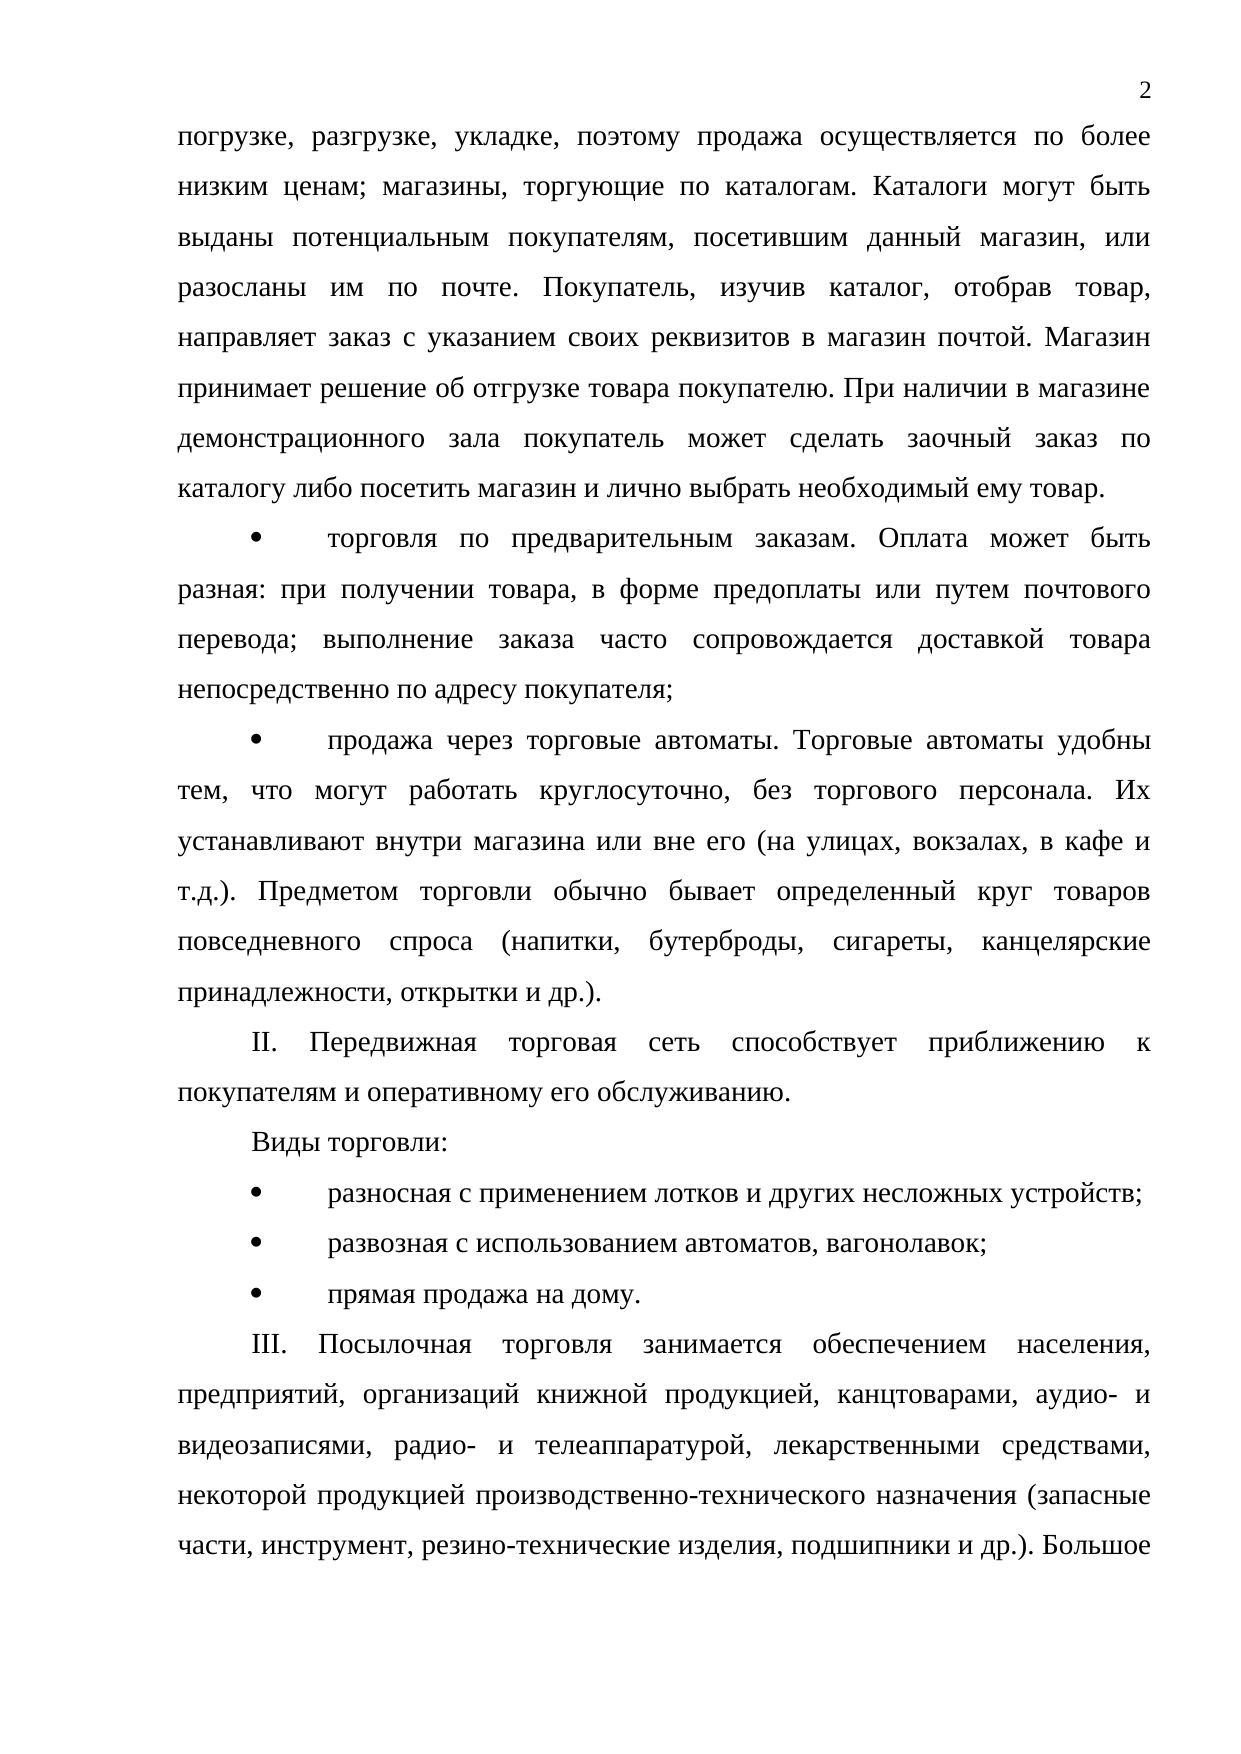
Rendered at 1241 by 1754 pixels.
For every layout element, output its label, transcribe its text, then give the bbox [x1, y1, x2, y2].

text Виды торговли: [177, 1124, 1152, 1158]
text II. Передвижная торговая сеть способствует приближению к покупателям и оперативному его обслуживанию. [177, 1024, 1152, 1108]
list продажа через торговые автоматы. Торговые автоматы удобны тем, что могут работать круглосуточно, без торгового персонала. Их устанавливают внутри магазина или вне его (на улицах, вокзалах, в кафе и т.д.). Предметом торговли обычно бывает определенный круг товаров повседневного спроса (напитки, бутерброды, сигареты, канцелярские принадлежности, открытки и др.). [177, 722, 1152, 1007]
list развозная с использованием автоматов, вагонолавок; [177, 1225, 1152, 1259]
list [177, 118, 1152, 504]
list торговля по предварительным заказам. Оплата может быть разная: при получении товара, в форме предоплаты или путем почтового перевода; выполнение заказа часто сопровождается доставкой товара непосредственно по адресу покупателя; [177, 521, 1152, 705]
list прямая продажа на дому. [177, 1276, 1152, 1309]
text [177, 1326, 1152, 1561]
list разносная с применением лотков и других несложных устройств; [177, 1175, 1152, 1208]
